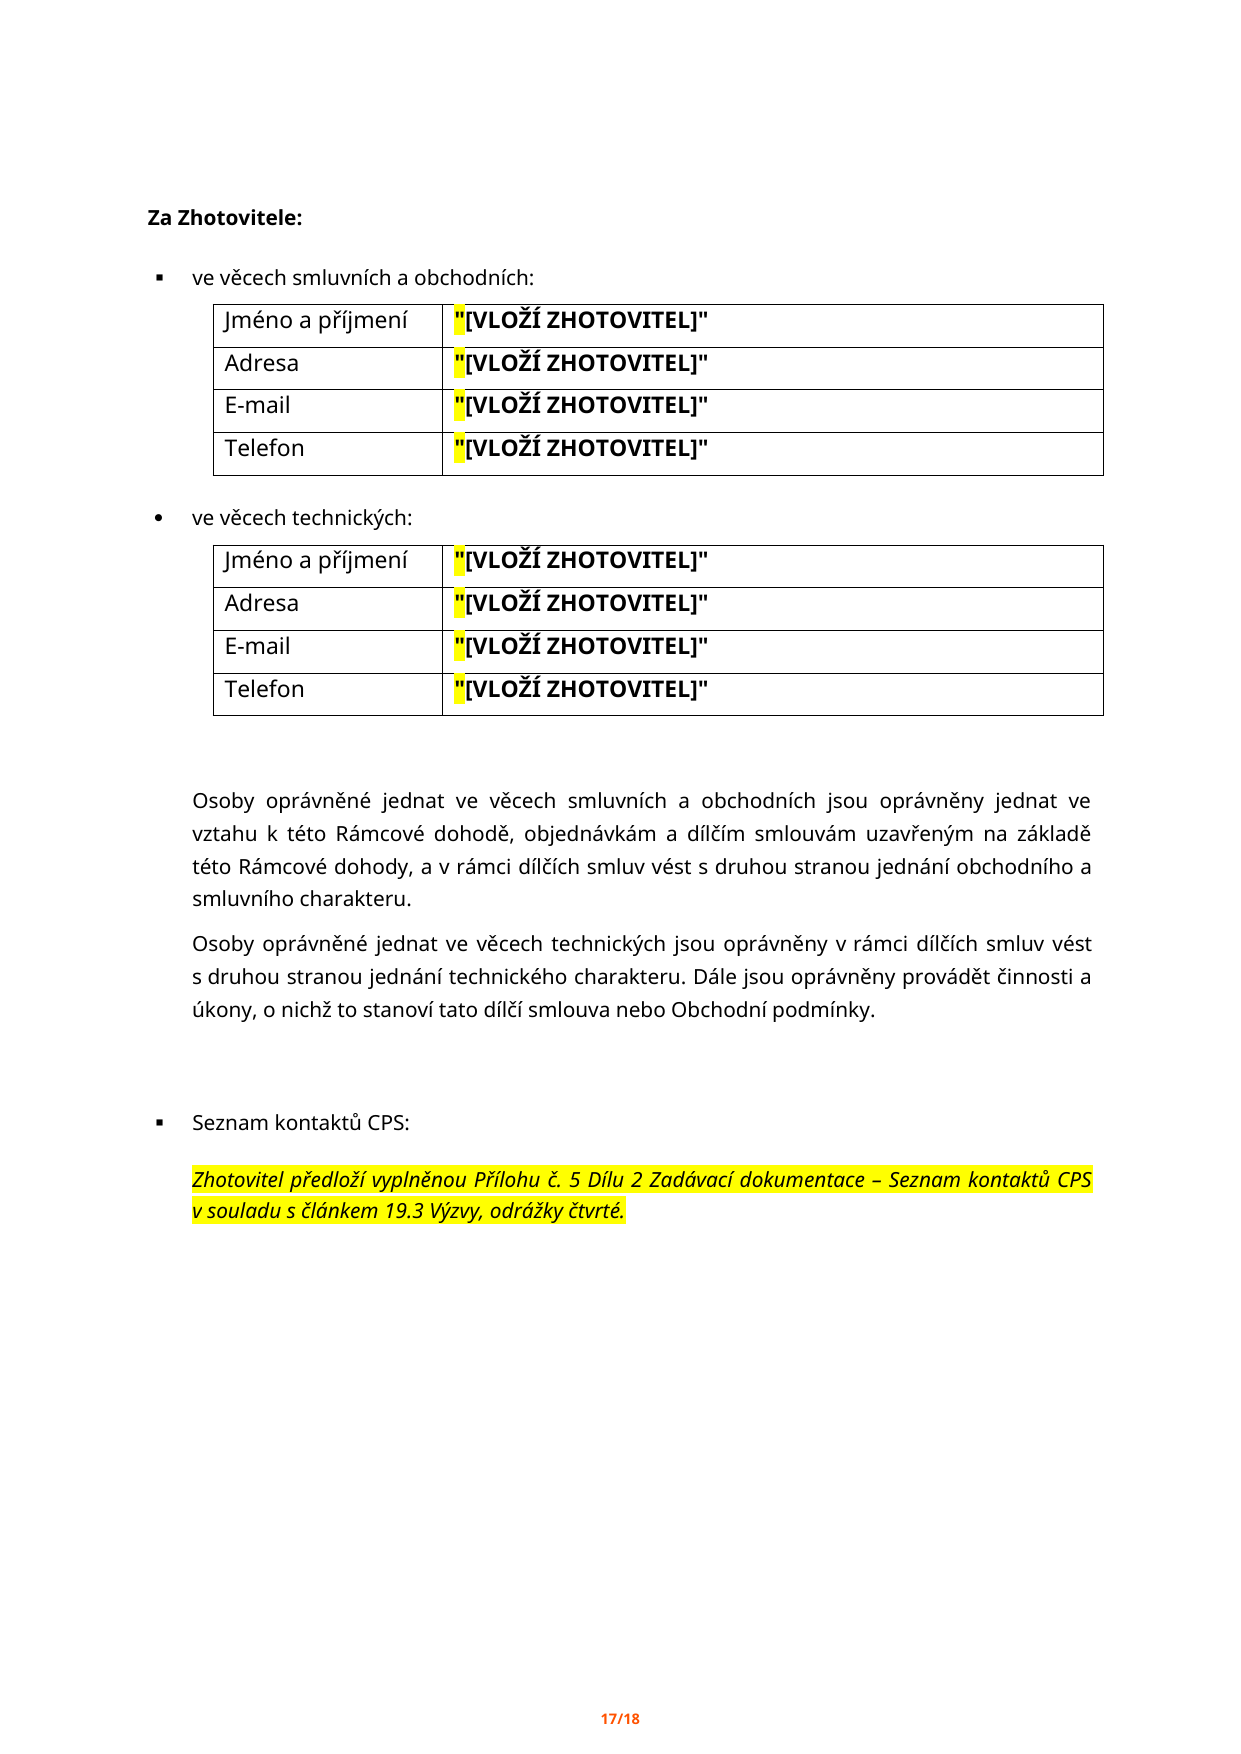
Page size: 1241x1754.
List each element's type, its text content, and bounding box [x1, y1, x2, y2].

table_cell [443, 631, 1103, 673]
list Seznam kontaktů CPS: [154, 1106, 1093, 1137]
table_header Jméno a příjmení [214, 305, 442, 347]
table_cell E-mail [214, 390, 442, 432]
text Za Zhotovitele: [148, 203, 1093, 231]
table_header [443, 546, 1103, 587]
table_cell [443, 588, 1103, 630]
table_cell E-mail [214, 631, 442, 673]
table_header Jméno a příjmení [214, 546, 442, 587]
table_cell Telefon [214, 433, 442, 475]
table_cell Telefon [214, 674, 442, 715]
list ve věcech smluvních a obchodních: [154, 260, 1093, 291]
table_cell [443, 433, 1103, 475]
text Osoby oprávněné jednat ve věcech technických jsou oprávněny v rámci dílčích smluv vést s druhou stranou jednání technického charakteru. Dále jsou oprávněny provádět činnosti a úkony, o nichž to stanoví tato dílčí smlouva nebo Obchodní podmínky. [192, 929, 1093, 1023]
list ve věcech technických: [155, 501, 1093, 532]
table_cell Adresa [214, 348, 442, 389]
text Osoby oprávněné jednat ve věcech smluvních a obchodních jsou oprávněny jednat ve vztahu k této Rámcové dohodě, objednávkám a dílčím smlouvám uzavřeným na základě této Rámcové dohody, a v rámci dílčích smluv vést s druhou stranou jednání obchodního a smluvního charakteru. [192, 787, 1093, 913]
table_cell [443, 348, 1103, 389]
table_header [443, 305, 1103, 347]
table_cell Adresa [214, 588, 442, 630]
text Zhotovitel předloží vyplněnou Přílohu č. 5 Dílu 2 Zadávací dokumentace – Seznam kontaktů CPS v souladu s článkem 19.3 Výzvy, odrážky čtvrté. [192, 1193, 1093, 1224]
table_cell [443, 390, 1103, 432]
table_cell [443, 674, 1103, 715]
